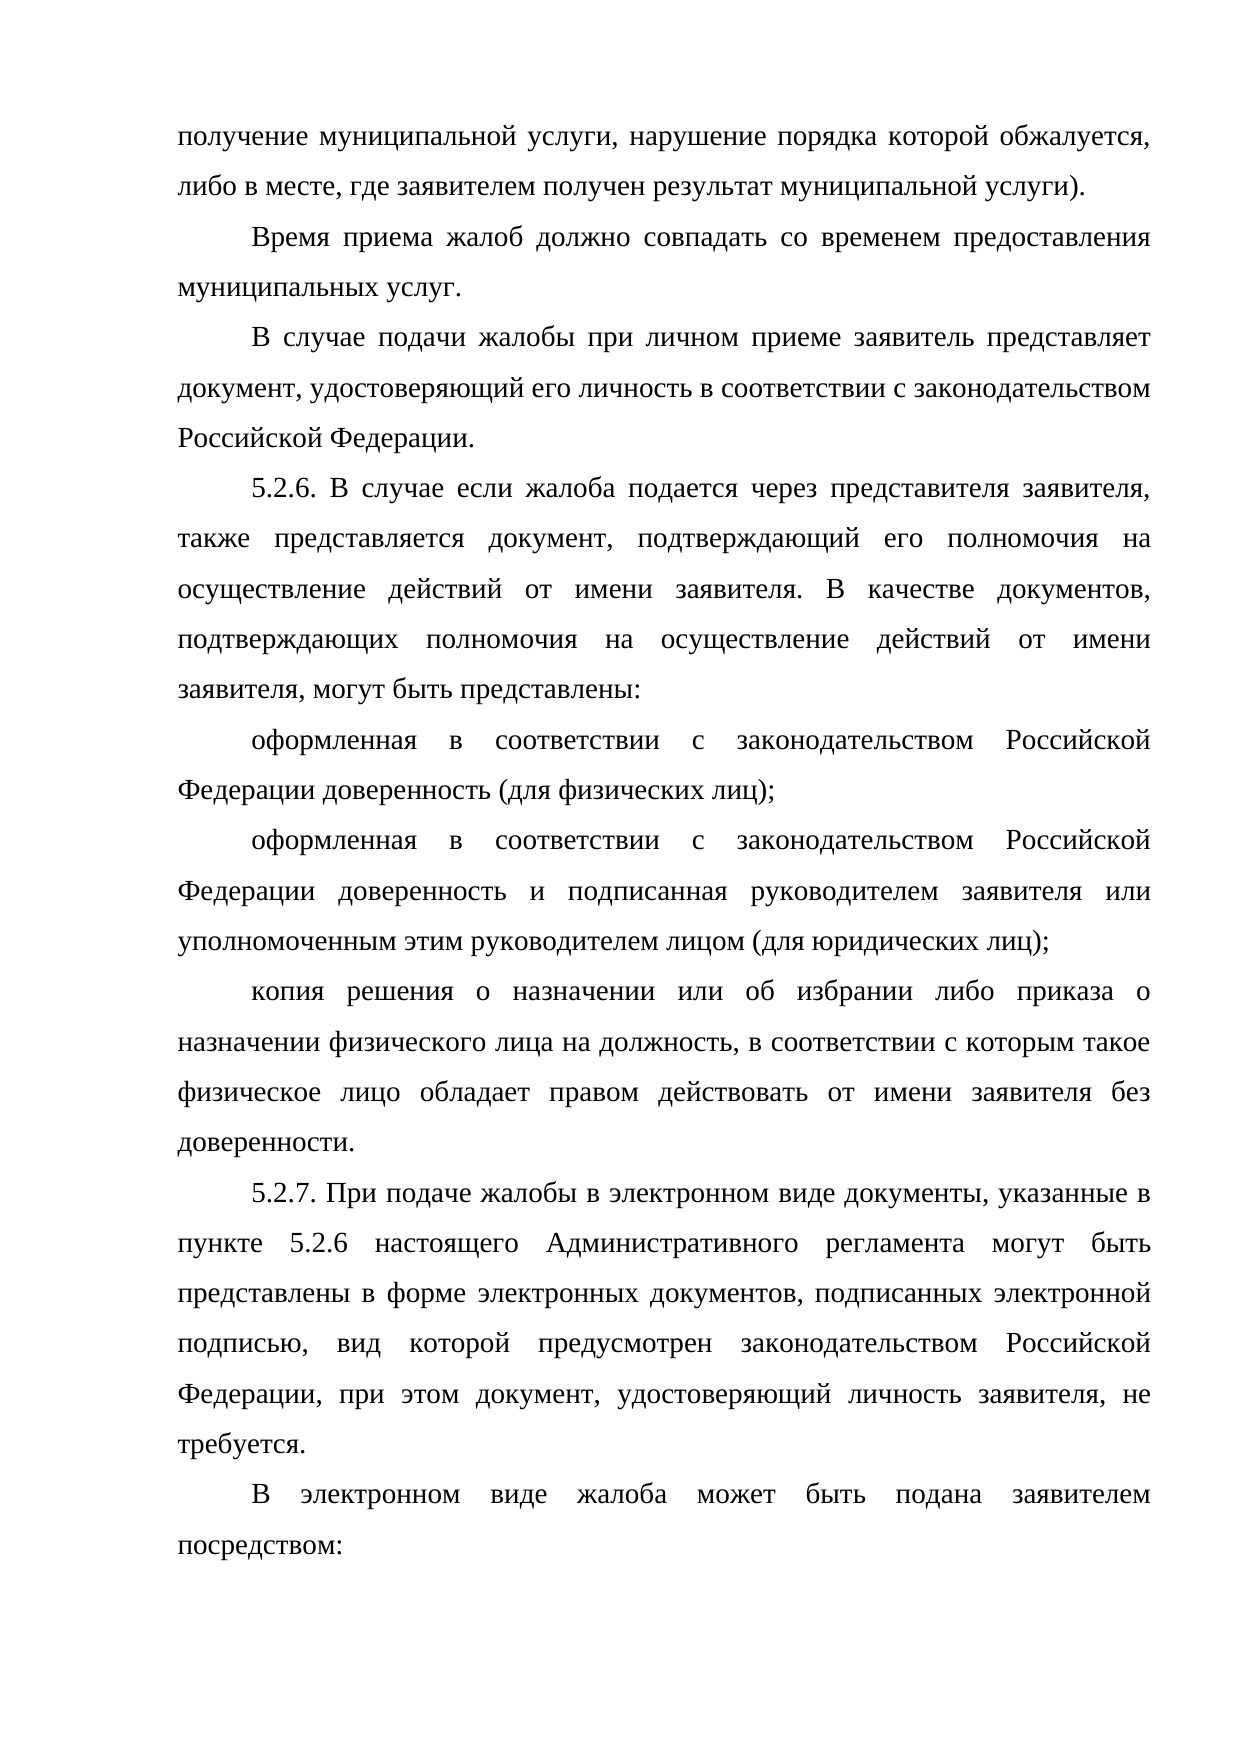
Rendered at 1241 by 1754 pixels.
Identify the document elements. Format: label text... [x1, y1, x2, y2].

text В электронном виде жалоба может быть подана заявителем посредством: [177, 1477, 1152, 1560]
text В случае подачи жалобы при личном приеме заявитель представляет документ, удостоверяющий его личность в соответствии с законодательством Российской Федерации. [177, 319, 1152, 453]
text оформленная в соответствии с законодательством Российской Федерации доверенность и подписанная руководителем заявителя или уполномоченным этим руководителем лицом (для юридических лиц); [177, 822, 1152, 957]
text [177, 118, 1152, 202]
text 5.2.6. В случае если жалоба подается через представителя заявителя, также представляется документ, подтверждающий его полномочия на осуществление действий от имени заявителя. В качестве документов, подтверждающих полномочия на осуществление действий от имени заявителя, могут быть представлены: [177, 470, 1152, 705]
text Время приема жалоб должно совпадать со временем предоставления муниципальных услуг. [177, 219, 1152, 303]
text оформленная в соответствии с законодательством Российской Федерации доверенность (для физических лиц); [177, 722, 1152, 806]
text 5.2.7. При подаче жалобы в электронном виде документы, указанные в пункте 5.2.6 настоящего Административного регламента могут быть представлены в форме электронных документов, подписанных электронной подписью, вид которой предусмотрен законодательством Российской Федерации, при этом документ, удостоверяющий личность заявителя, не требуется. [177, 1175, 1152, 1460]
text копия решения о назначении или об избрании либо приказа о назначении физического лица на должность, в соответствии с которым такое физическое лицо обладает правом действовать от имени заявителя без доверенности. [177, 973, 1152, 1158]
